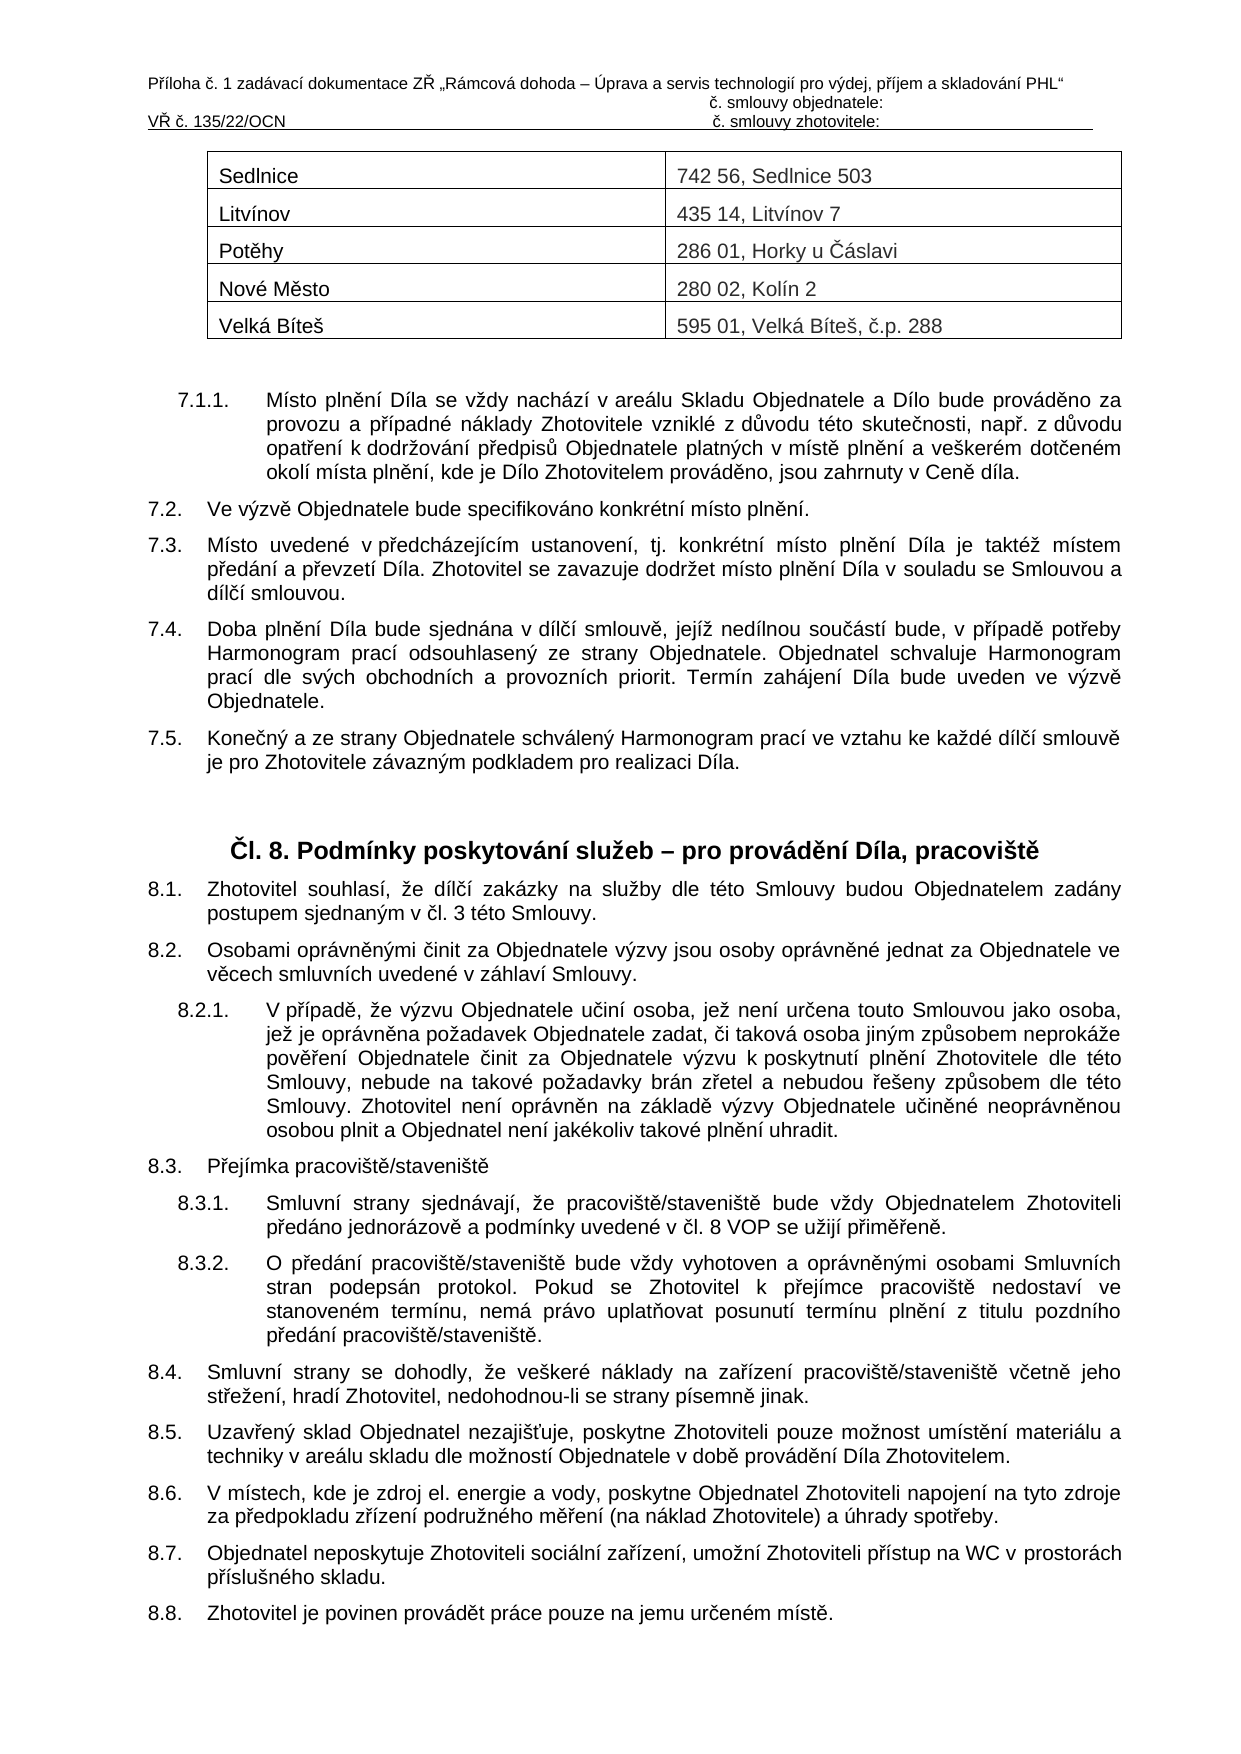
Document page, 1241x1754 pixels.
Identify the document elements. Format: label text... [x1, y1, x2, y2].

text Konečný a ze strany Objednatele schválený Harmonogram prací ve vztahu ke každé dílčí smlouvě je pro Zhotovitele závazným podkladem pro realizaci Díla. [148, 726, 1122, 773]
text Zhotovitel je povinen provádět práce pouze na jemu určeném místě. [148, 1601, 1122, 1625]
table_cell 280 02, Kolín 2 [666, 264, 1121, 301]
text Místo plnění Díla se vždy nachází v areálu Skladu Objednatele a Dílo bude prováděno za provozu a případné náklady Zhotovitele vzniklé z důvodu této skutečnosti, např. z důvodu opatření k dodržování předpisů Objednatele platných v místě plnění a veškerém dotčeném okolí místa plnění, kde je Dílo Zhotovitelem prováděno, jsou zahrnuty v Ceně díla. [177, 388, 1122, 484]
text Doba plnění Díla bude sjednána v dílčí smlouvě, jejíž nedílnou součástí bude, v případě potřeby Harmonogram prací odsouhlasený ze strany Objednatele. Objednatel schvaluje Harmonogram prací dle svých obchodních a provozních priorit. Termín zahájení Díla bude uveden ve výzvě Objednatele. [148, 617, 1122, 713]
table_cell Velká Bíteš [208, 302, 665, 338]
table_cell 742 56, Sedlnice 503 [666, 152, 1121, 188]
text Zhotovitel souhlasí, že dílčí zakázky na služby dle této Smlouvy budou Objednatelem zadány postupem sjednaným v čl. 3 této Smlouvy. [148, 877, 1122, 925]
text V místech, kde je zdroj el. energie a vody, poskytne Objednatel Zhotoviteli napojení na tyto zdroje za předpokladu zřízení podružného měření (na náklad Zhotovitele) a úhrady spotřeby. [148, 1480, 1122, 1528]
table_cell 286 01, Horky u Čáslavi [666, 227, 1121, 263]
text Přejímka pracoviště/staveniště [148, 1154, 1122, 1178]
text Smluvní strany sjednávají, že pracoviště/staveniště bude vždy Objednatelem Zhotoviteli předáno jednorázově a podmínky uvedené v čl. 8 VOP se užijí přiměřeně. [177, 1191, 1122, 1239]
table_cell 595 01, Velká Bíteš, č.p. 288 [666, 302, 1121, 338]
text Uzavřený sklad Objednatel nezajišťuje, poskytne Zhotoviteli pouze možnost umístění materiálu a techniky v areálu skladu dle možností Objednatele v době provádění Díla Zhotovitelem. [148, 1420, 1122, 1468]
table_cell Nové Město [208, 264, 665, 301]
table_cell Sedlnice [208, 152, 665, 188]
text Podmínky poskytování služeb – pro provádění Díla, pracoviště [148, 836, 1122, 865]
table_cell Potěhy [208, 227, 665, 263]
table_cell 435 14, Litvínov 7 [666, 189, 1121, 226]
text Osobami oprávněnými činit za Objednatele výzvy jsou osoby oprávněné jednat za Objednatele ve věcech smluvních uvedené v záhlaví Smlouvy. [148, 938, 1122, 986]
text O předání pracoviště/staveniště bude vždy vyhotoven a oprávněnými osobami Smluvních stran podepsán protokol. Pokud se Zhotovitel k přejímce pracoviště nedostaví ve stanoveném termínu, nemá právo uplatňovat posunutí termínu plnění z titulu pozdního předání pracoviště/staveniště. [177, 1251, 1122, 1347]
table_cell Litvínov [208, 189, 665, 226]
text V případě, že výzvu Objednatele učiní osoba, jež není určena touto Smlouvou jako osoba, jež je oprávněna požadavek Objednatele zadat, či taková osoba jiným způsobem neprokáže pověření Objednatele činit za Objednatele výzvu k poskytnutí plnění Zhotovitele dle této Smlouvy, nebude na takové požadavky brán zřetel a nebudou řešeny způsobem dle této Smlouvy. Zhotovitel není oprávněn na základě výzvy Objednatele učiněné neoprávněnou osobou plnit a Objednatel není jakékoliv takové plnění uhradit. [177, 998, 1122, 1142]
text Smluvní strany se dohodly, že veškeré náklady na zařízení pracoviště/staveniště včetně jeho střežení, hradí Zhotovitel, nedohodnou-li se strany písemně jinak. [148, 1359, 1122, 1407]
text Místo uvedené v předcházejícím ustanovení, tj. konkrétní místo plnění Díla je taktéž místem předání a převzetí Díla. Zhotovitel se zavazuje dodržet místo plnění Díla v souladu se Smlouvou a dílčí smlouvou. [148, 533, 1122, 605]
text Ve výzvě Objednatele bude specifikováno konkrétní místo plnění. [148, 496, 1122, 520]
text Objednatel neposkytuje Zhotoviteli sociální zařízení, umožní Zhotoviteli přístup na WC v prostorách příslušného skladu. [148, 1541, 1122, 1589]
